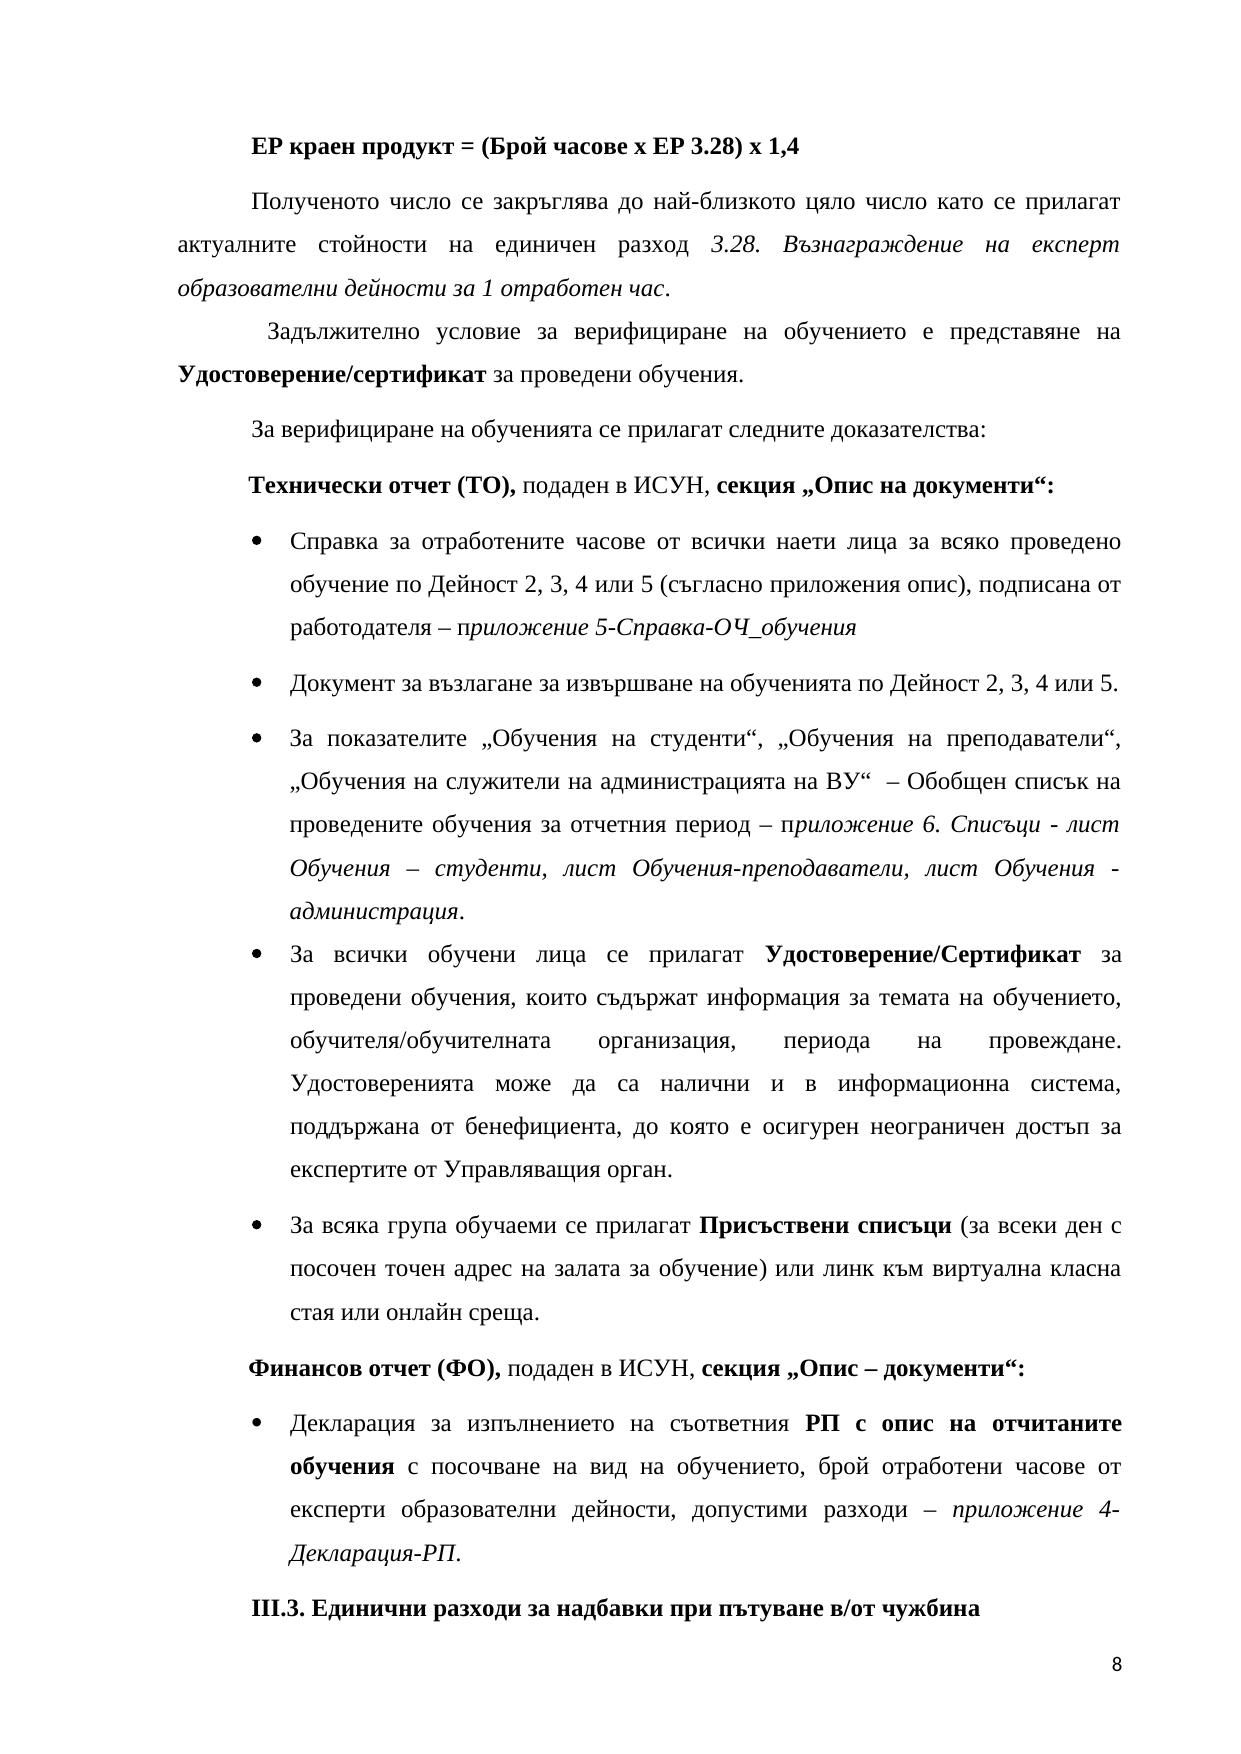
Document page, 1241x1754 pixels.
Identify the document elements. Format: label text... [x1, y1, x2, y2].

text Технически отчет (ТО), подаден в ИСУН, секция „Опис на документи“: [177, 470, 1122, 499]
text Задължително условие за верифициране на обучението е представяне на Удостоверение/сертификат за проведени обучения. [177, 316, 1122, 388]
text ЕР краен продукт = (Брой часове х ЕР 3.28) х 1,4 [177, 131, 1122, 159]
list Декларация за изпълнението на съответния РП с опис на отчитаните обучения с посочване на вид на обучението, брой отработени часове от експерти образователни дейности, допустими разходи – приложение 4-Декларация-РП. [252, 1408, 1122, 1566]
text III.3. Единични разходи за надбавки при пътуване в/от чужбина [177, 1593, 1122, 1622]
list За всички обучени лица се прилагат Удостоверение/Сертификат за проведени обучения, които съдържат информация за темата на обучението, обучителя/обучителната организация, периода на провеждане. Удостоверенията може да са налични и в информационна система, поддържана от бенефициента, до която е осигурен неограничен достъп за експертите от Управляващия орган. [252, 939, 1122, 1183]
list Справка за отработените часове от всички наети лица за всяко проведено обучение по Дейност 2, 3, 4 или 5 (съгласно приложения опис), подписана от работодателя – приложение 5-Справка-ОЧ_обучения [252, 526, 1122, 641]
text Финансов отчет (ФО), подаден в ИСУН, секция „Опис – документи“: [177, 1353, 1122, 1381]
list За всяка група обучаеми се прилагат Присъствени списъци (за всеки ден с посочен точен адрес на залата за обучение) или линк към виртуална класна стая или онлайн среща. [252, 1210, 1122, 1326]
list За показателите „Обучения на студенти“, „Обучения на преподаватели“, „Обучения на служители на администрацията на ВУ“ – Обобщен списък на проведените обучения за отчетния период – приложение 6. Списъци - лист Обучения – студенти, лист Обучения-преподаватели, лист Обучения - администрация. [252, 723, 1122, 924]
text Полученото число се закръглява до най-близкото цяло число като се прилагат актуалните стойности на единичен разход 3.28. Възнаграждение на експерт образователни дейности за 1 отработен час. [177, 186, 1122, 301]
text За верифициране на обученията се прилагат следните доказателства: [177, 414, 1122, 443]
list Документ за възлагане за извършване на обученията по Дейност 2, 3, 4 или 5. [252, 668, 1122, 696]
